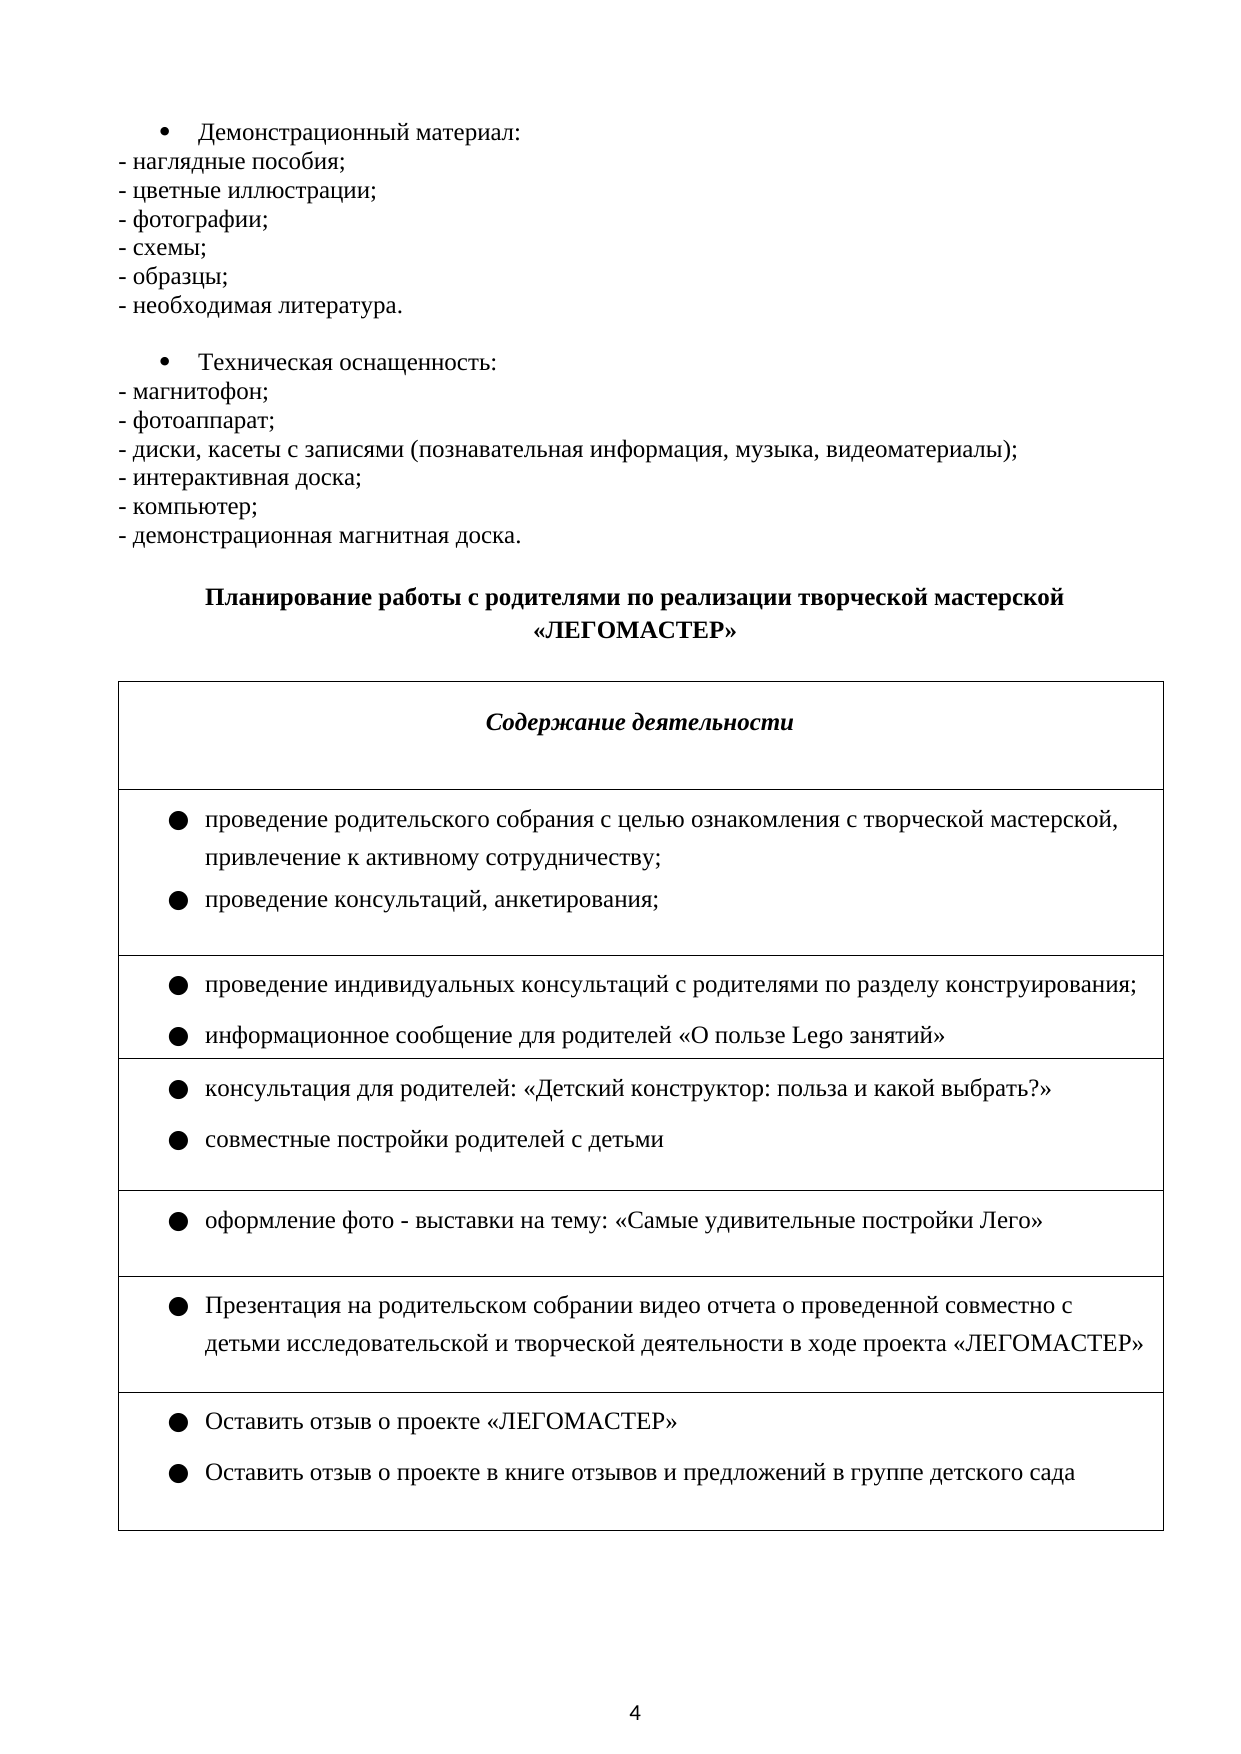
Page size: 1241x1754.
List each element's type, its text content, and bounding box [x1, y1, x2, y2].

text Планирование работы с родителями по реализации творческой мастерской «ЛЕГОМАСТЕР» [118, 582, 1152, 643]
text - фотоаппарат; [118, 405, 1152, 434]
list Техническая оснащенность: [160, 347, 1152, 376]
text - интерактивная доска; [118, 462, 1152, 491]
text - фотографии; [118, 204, 1152, 232]
text - образцы; [118, 261, 1152, 290]
text - диски, касеты с записями (познавательная информация, музыка, видеоматериалы); [118, 434, 1152, 462]
table_cell проведение родительского собрания с целью ознакомления с творческой мастерской, привлечение к активному сотрудничеству; проведение консультаций, анкетирования; [119, 790, 1163, 954]
text - схемы; [118, 232, 1152, 261]
text - магнитофон; [118, 376, 1152, 405]
table_cell оформление фото - выставки на тему: «Самые удивительные постройки Лего» [119, 1191, 1163, 1276]
table_cell Оставить отзыв о проекте «ЛЕГОМАСТЕР» Оставить отзыв о проекте в книге отзывов и предложений в группе детского сада [119, 1393, 1163, 1530]
text - необходимая литература. [118, 290, 1152, 319]
table_cell Презентация на родительском собрании видео отчета о проведенной совместно с детьми исследовательской и творческой деятельности в ходе проекта «ЛЕГОМАСТЕР» [119, 1277, 1163, 1392]
text - компьютер; [118, 491, 1152, 520]
text - наглядные пособия; [118, 146, 1152, 175]
table_header Содержание деятельности [119, 682, 1163, 789]
text - цветные иллюстрации; [118, 175, 1152, 204]
table_cell консультация для родителей: «Детский конструктор: польза и какой выбрать?» совместные постройки родителей с детьми [119, 1059, 1163, 1190]
list Демонстрационный материал: [160, 117, 1152, 146]
text - демонстрационная магнитная доска. [118, 520, 1152, 549]
table_cell проведение индивидуальных консультаций с родителями по разделу конструирования; информационное сообщение для родителей «О пользе Lego занятий» [119, 956, 1163, 1058]
